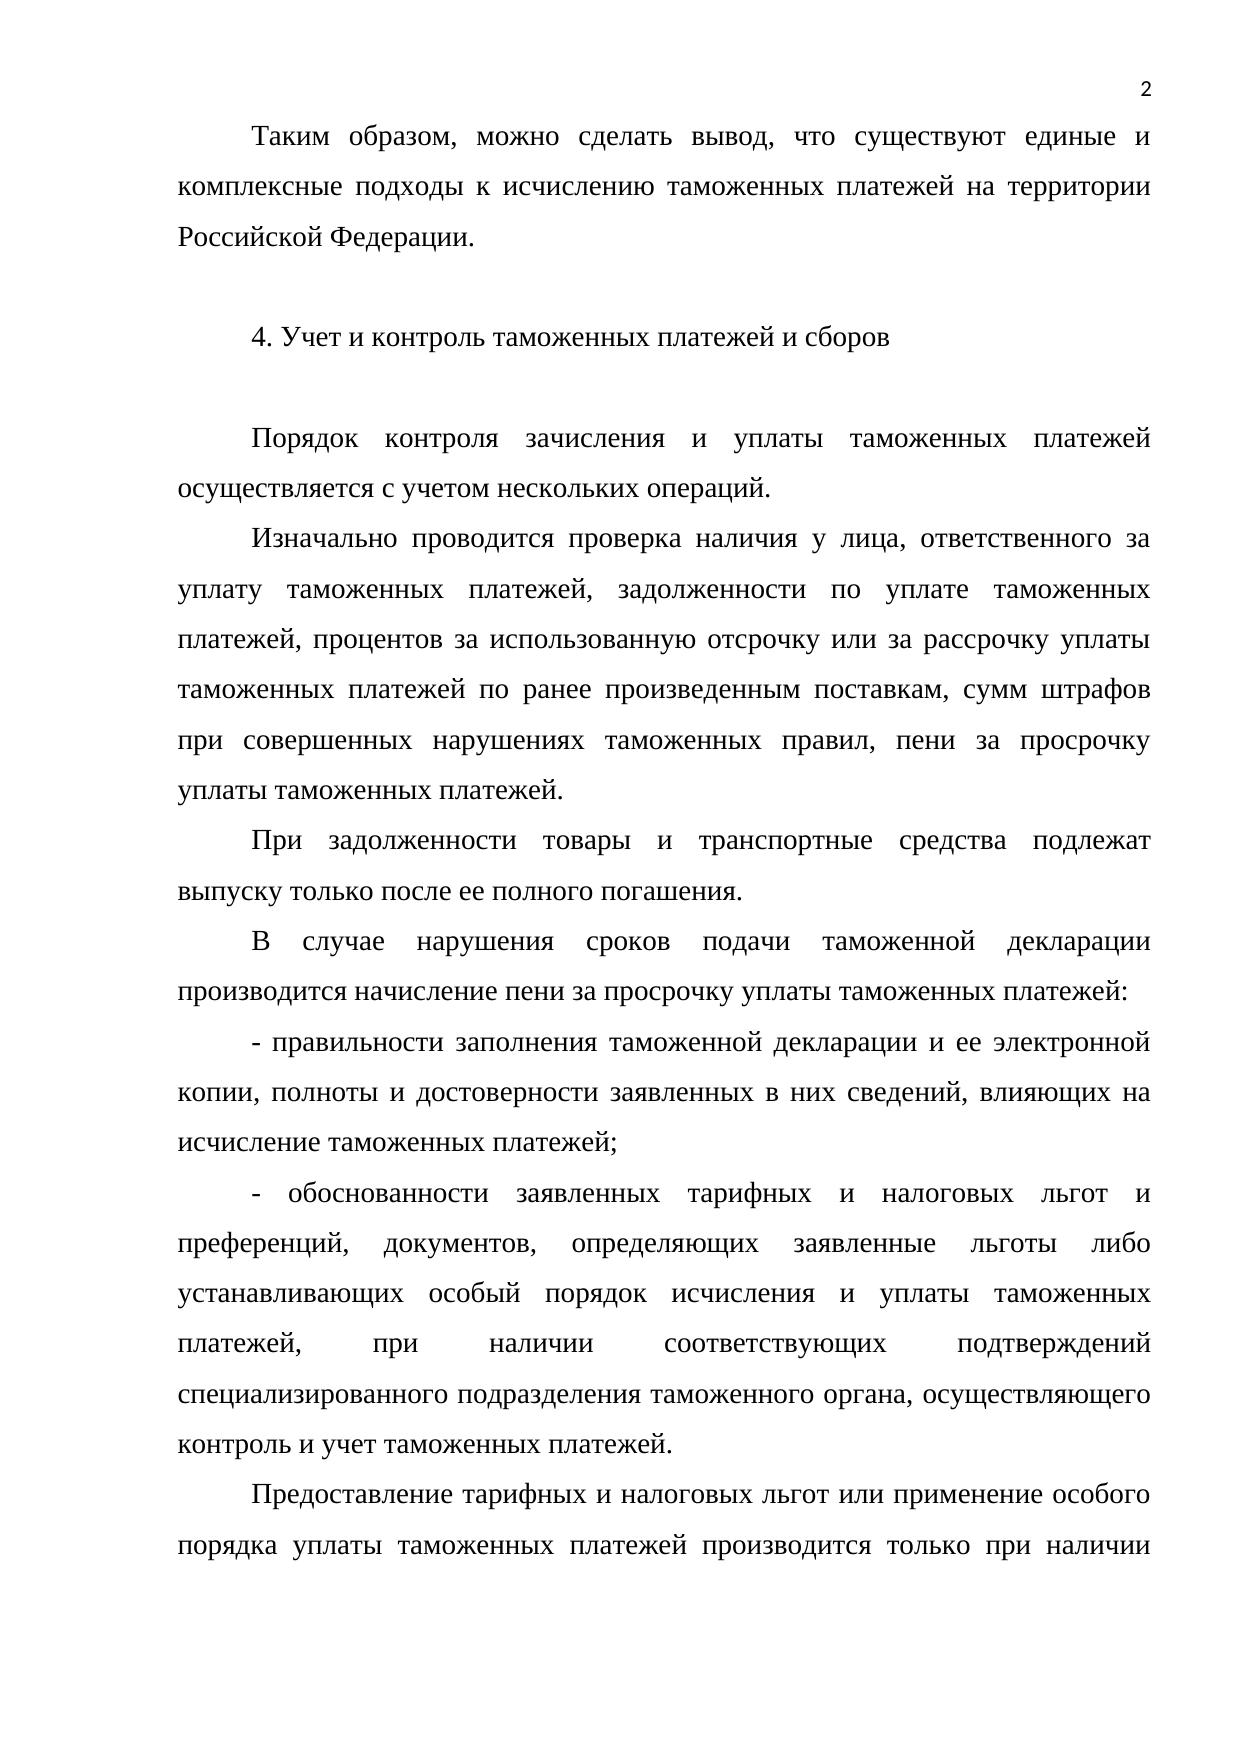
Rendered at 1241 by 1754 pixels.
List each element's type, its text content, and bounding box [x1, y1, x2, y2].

text Изначально проводится проверка наличия у лица, ответственного за уплату таможенных платежей, задолженности по уплате таможенных платежей, процентов за использованную отсрочку или за рассрочку уплаты таможенных платежей по ранее произведенным поставкам, сумм штрафов при совершенных нарушениях таможенных правил, пени за просрочку уплаты таможенных платежей. [177, 521, 1152, 806]
text - обоснованности заявленных тарифных и налоговых льгот и преференций, документов, определяющих заявленные льготы либо устанавливающих особый порядок исчисления и уплаты таможенных платежей, при наличии соответствующих подтверждений специализированного подразделения таможенного органа, осуществляющего контроль и учет таможенных платежей. [177, 1175, 1152, 1460]
text - правильности заполнения таможенной декларации и ее электронной копии, полноты и достоверности заявленных в них сведений, влияющих на исчисление таможенных платежей; [177, 1024, 1152, 1158]
text При задолженности товары и транспортные средства подлежат выпуску только после ее полного погашения. [177, 822, 1152, 906]
text Таким образом, можно сделать вывод, что существуют единые и комплексные подходы к исчислению таможенных платежей на территории Российской Федерации. [177, 118, 1152, 252]
text В случае нарушения сроков подачи таможенной декларации производится начисление пени за просрочку уплаты таможенных платежей: [177, 923, 1152, 1007]
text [177, 1477, 1152, 1560]
text 4. Учет и контроль таможенных платежей и сборов [177, 319, 1152, 353]
text Порядок контроля зачисления и уплаты таможенных платежей осуществляется с учетом нескольких операций. [177, 420, 1152, 504]
